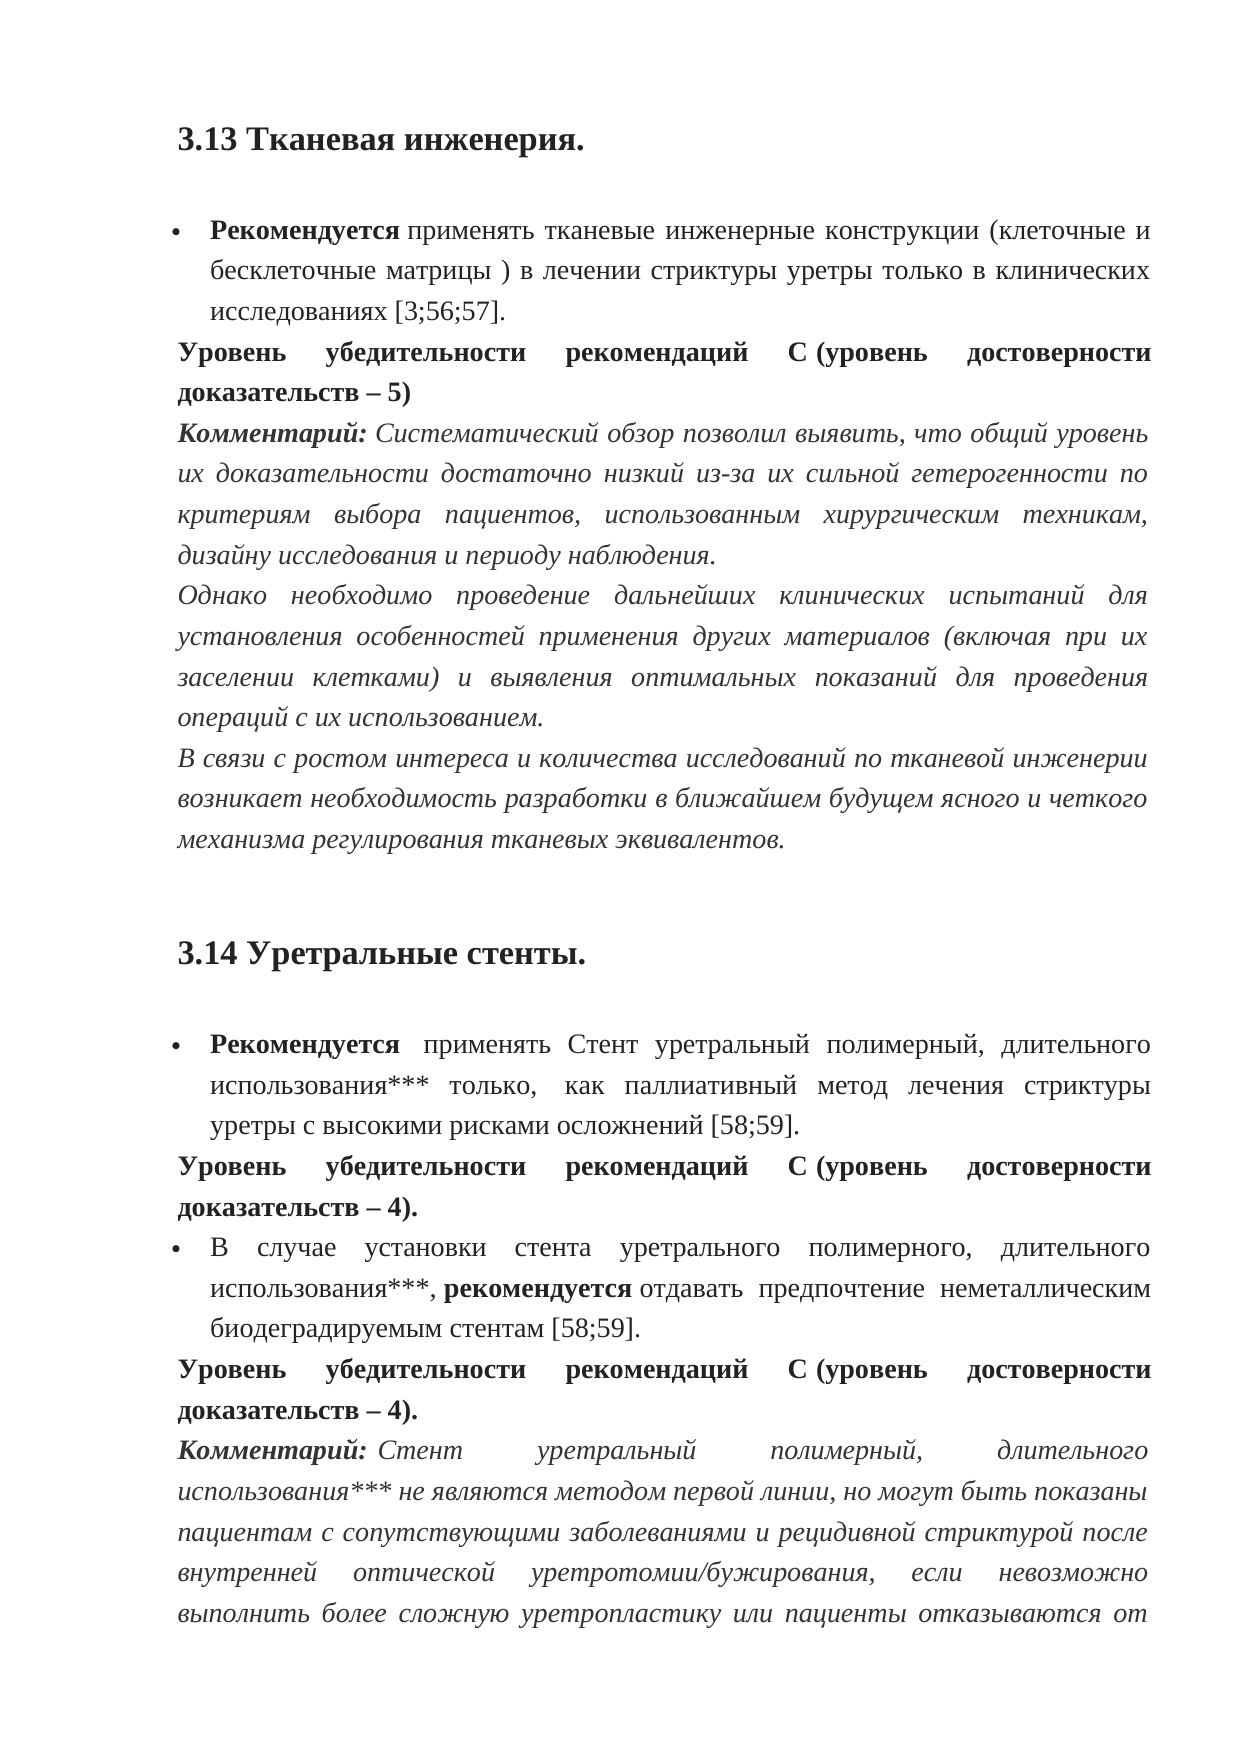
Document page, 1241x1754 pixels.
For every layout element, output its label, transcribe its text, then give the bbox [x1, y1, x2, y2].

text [177, 1425, 1152, 1628]
text Уровень убедительности рекомендаций C (уровень достоверности доказательств – 5) [177, 326, 1152, 408]
text Комментарий: Систематический обзор позволил выявить, что общий уровень их доказательности достаточно низкий из-за их сильной гетерогенности по критериям выбора пациентов, использованным хирургическим техникам, дизайну исследования и периоду наблюдения. [177, 408, 1152, 570]
list Рекомендуется применять тканевые инженерные конструкции (клеточные и бесклеточные матрицы ) в лечении стриктуры уретры только в клинических исследованиях [3;56;57]. [172, 204, 1152, 326]
list В случае установки стента уретрального полимерного, длительного использования***, рекомендуется отдавать предпочтение неметаллическим биодеградируемым стентам [58;59]. [172, 1222, 1152, 1344]
text В связи с ростом интереса и количества исследований по тканевой инженерии возникает необходимость разработки в ближайшем будущем ясного и четкого механизма регулирования тканевых эквивалентов. [177, 733, 1152, 854]
text Уровень убедительности рекомендаций С (уровень достоверности доказательств – 4). [177, 1141, 1152, 1222]
text Однако необходимо проведение дальнейших клинических испытаний для установления особенностей применения других материалов (включая при их заселении клетками) и выявления оптимальных показаний для проведения операций с их использованием. [177, 570, 1152, 733]
list Рекомендуется применять Стент уретральный полимерный, длительного использования*** только, как паллиативный метод лечения стриктуры уретры с высокими рисками осложнений [58;59]. [172, 1019, 1152, 1141]
text Уровень убедительности рекомендаций С (уровень достоверности доказательств – 4). [177, 1344, 1152, 1425]
text 3.14 Уретральные стенты. [177, 933, 1152, 972]
text 3.13 Тканевая инженерия. [177, 118, 1152, 158]
